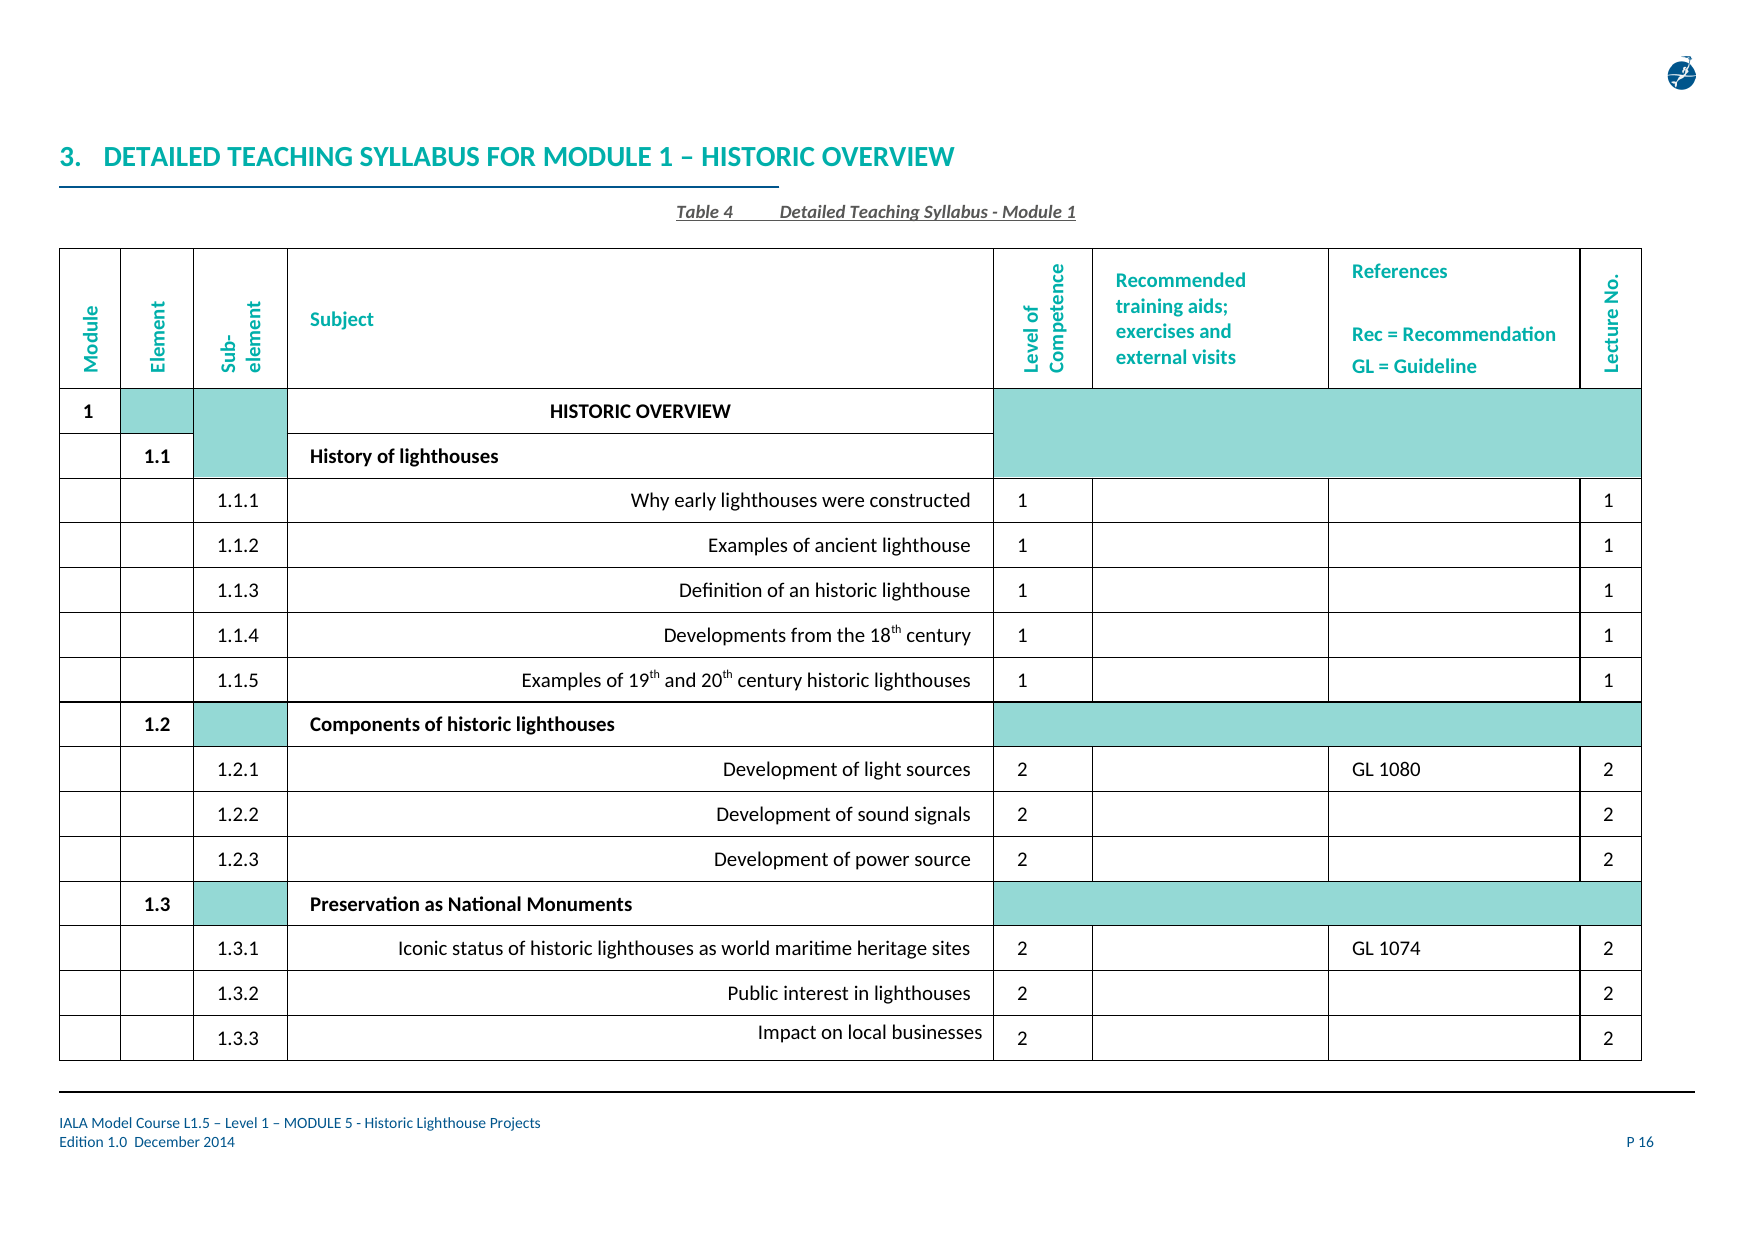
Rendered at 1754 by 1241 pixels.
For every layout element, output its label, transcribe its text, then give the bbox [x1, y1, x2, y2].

picture [1636, 6, 1754, 125]
table_cell 1.2.2 [194, 792, 287, 836]
table_cell 1 [994, 613, 1092, 657]
table_cell 1 [994, 568, 1092, 612]
table_cell 1.3.2 [194, 971, 287, 1015]
table_cell [60, 523, 120, 567]
table_cell 1 [1581, 568, 1641, 612]
table_header Module [60, 249, 120, 388]
table_cell [1093, 837, 1328, 881]
table_header Recommended training aids; exercises and external visits [1093, 249, 1328, 388]
table_cell [994, 389, 1641, 477]
table_cell 1 [994, 523, 1092, 567]
table_cell [1093, 926, 1328, 970]
table_cell 2 [1581, 971, 1641, 1015]
text Detailed Teaching Syllabus - Module 1 [59, 200, 1695, 223]
table_cell [1329, 613, 1579, 657]
table_header Element [121, 249, 193, 388]
table_cell [1093, 479, 1328, 522]
table_cell Development of power source [288, 837, 993, 881]
table_cell 1.1.2 [194, 523, 287, 567]
table_cell GL 1074 [1329, 926, 1579, 970]
table_cell 1.3.3 [194, 1016, 287, 1060]
table_cell 1 [60, 389, 120, 433]
table_cell 2 [994, 837, 1092, 881]
table_cell Why early lighthouses were constructed [288, 479, 993, 522]
table_cell Examples of ancient lighthouse [288, 523, 993, 567]
table_cell [60, 792, 120, 836]
table_cell 2 [994, 1016, 1092, 1060]
table_cell [121, 792, 193, 836]
table_cell [60, 658, 120, 701]
table_cell [194, 703, 287, 746]
table_cell Public interest in lighthouses [288, 971, 993, 1015]
table_cell 2 [994, 747, 1092, 791]
table_cell [1093, 1016, 1328, 1060]
table_cell 2 [1581, 1016, 1641, 1060]
table_cell [1329, 479, 1579, 522]
table_cell 2 [994, 926, 1092, 970]
table_cell 2 [1581, 792, 1641, 836]
table_cell [121, 747, 193, 791]
table_cell 1 [994, 658, 1092, 701]
table_cell 1.1 [121, 434, 193, 477]
table_cell 2 [994, 792, 1092, 836]
table_cell [60, 434, 120, 477]
table_cell [121, 479, 193, 522]
table_cell 2 [1581, 837, 1641, 881]
table_cell [1329, 1016, 1579, 1060]
table_cell [121, 971, 193, 1015]
table_cell 1.3.1 [194, 926, 287, 970]
table_cell 1 [1581, 479, 1641, 522]
table_cell 2 [1581, 747, 1641, 791]
table_cell 2 [994, 971, 1092, 1015]
table_cell Iconic status of historic lighthouses as world maritime heritage sites [288, 926, 993, 970]
table_cell Developments from the 18th century [288, 613, 993, 657]
table_cell [60, 568, 120, 612]
table_cell [1093, 523, 1328, 567]
table_cell Development of light sources [288, 747, 993, 791]
table_cell 1.1.4 [194, 613, 287, 657]
table_cell [60, 971, 120, 1015]
table_cell Impact on local businesses [288, 1016, 993, 1060]
table_cell 1.1.3 [194, 568, 287, 612]
table_cell 1 [1581, 523, 1641, 567]
table_cell Components of historic lighthouses [288, 703, 993, 746]
table_cell 1.1.5 [194, 658, 287, 701]
table_cell [60, 926, 120, 970]
table_cell [1329, 837, 1579, 881]
table_cell [994, 703, 1641, 746]
table_cell [121, 389, 193, 433]
table_header Level of Competence [994, 249, 1092, 388]
table_cell [60, 882, 120, 925]
table_cell [121, 523, 193, 567]
table_cell 1.3 [121, 882, 193, 925]
table_cell Development of sound signals [288, 792, 993, 836]
table_cell [1093, 792, 1328, 836]
table_header References Rec = Recommendation GL = Guideline [1329, 249, 1579, 388]
table_cell [1093, 971, 1328, 1015]
table_cell [121, 658, 193, 701]
table_cell 2 [1581, 926, 1641, 970]
table_header Sub-element [194, 249, 287, 388]
subtitle DETAILED TEACHING SYLLABUS FOR MODULE 1 – HISTORIC OVERVIEW [59, 138, 1695, 174]
table_cell [121, 926, 193, 970]
table_cell [60, 703, 120, 746]
table_header Subject [288, 249, 993, 388]
table_cell [60, 479, 120, 522]
table_cell [121, 613, 193, 657]
table_cell [60, 837, 120, 881]
table_cell Definition of an historic lighthouse [288, 568, 993, 612]
table_cell [1329, 658, 1579, 701]
table_cell 1.2 [121, 703, 193, 746]
table_cell [1329, 523, 1579, 567]
table_cell History of lighthouses [288, 434, 993, 477]
table_cell [1329, 568, 1579, 612]
table_cell 1 [994, 479, 1092, 522]
table_cell [1093, 658, 1328, 701]
table_header Lecture No. [1581, 249, 1641, 388]
table_cell [1329, 792, 1579, 836]
table_cell GL 1080 [1329, 747, 1579, 791]
table_cell [121, 1016, 193, 1060]
table_cell 1 [1581, 613, 1641, 657]
table_cell [1329, 971, 1579, 1015]
table_cell [1093, 613, 1328, 657]
table_cell 1 [1581, 658, 1641, 701]
table_cell 1.1.1 [194, 479, 287, 522]
table_cell [1093, 747, 1328, 791]
table_cell [1093, 568, 1328, 612]
table_cell [60, 613, 120, 657]
table_cell [194, 389, 287, 477]
table_cell [994, 882, 1641, 925]
table_cell [60, 1016, 120, 1060]
table_cell Preservation as National Monuments [288, 882, 993, 925]
table_cell HISTORIC OVERVIEW [288, 389, 993, 433]
table_cell 1.2.3 [194, 837, 287, 881]
table_cell [60, 747, 120, 791]
table_cell [121, 568, 193, 612]
table_cell 1.2.1 [194, 747, 287, 791]
table_cell Examples of 19th and 20th century historic lighthouses [288, 658, 993, 701]
table_cell [194, 882, 287, 925]
table_cell [121, 837, 193, 881]
